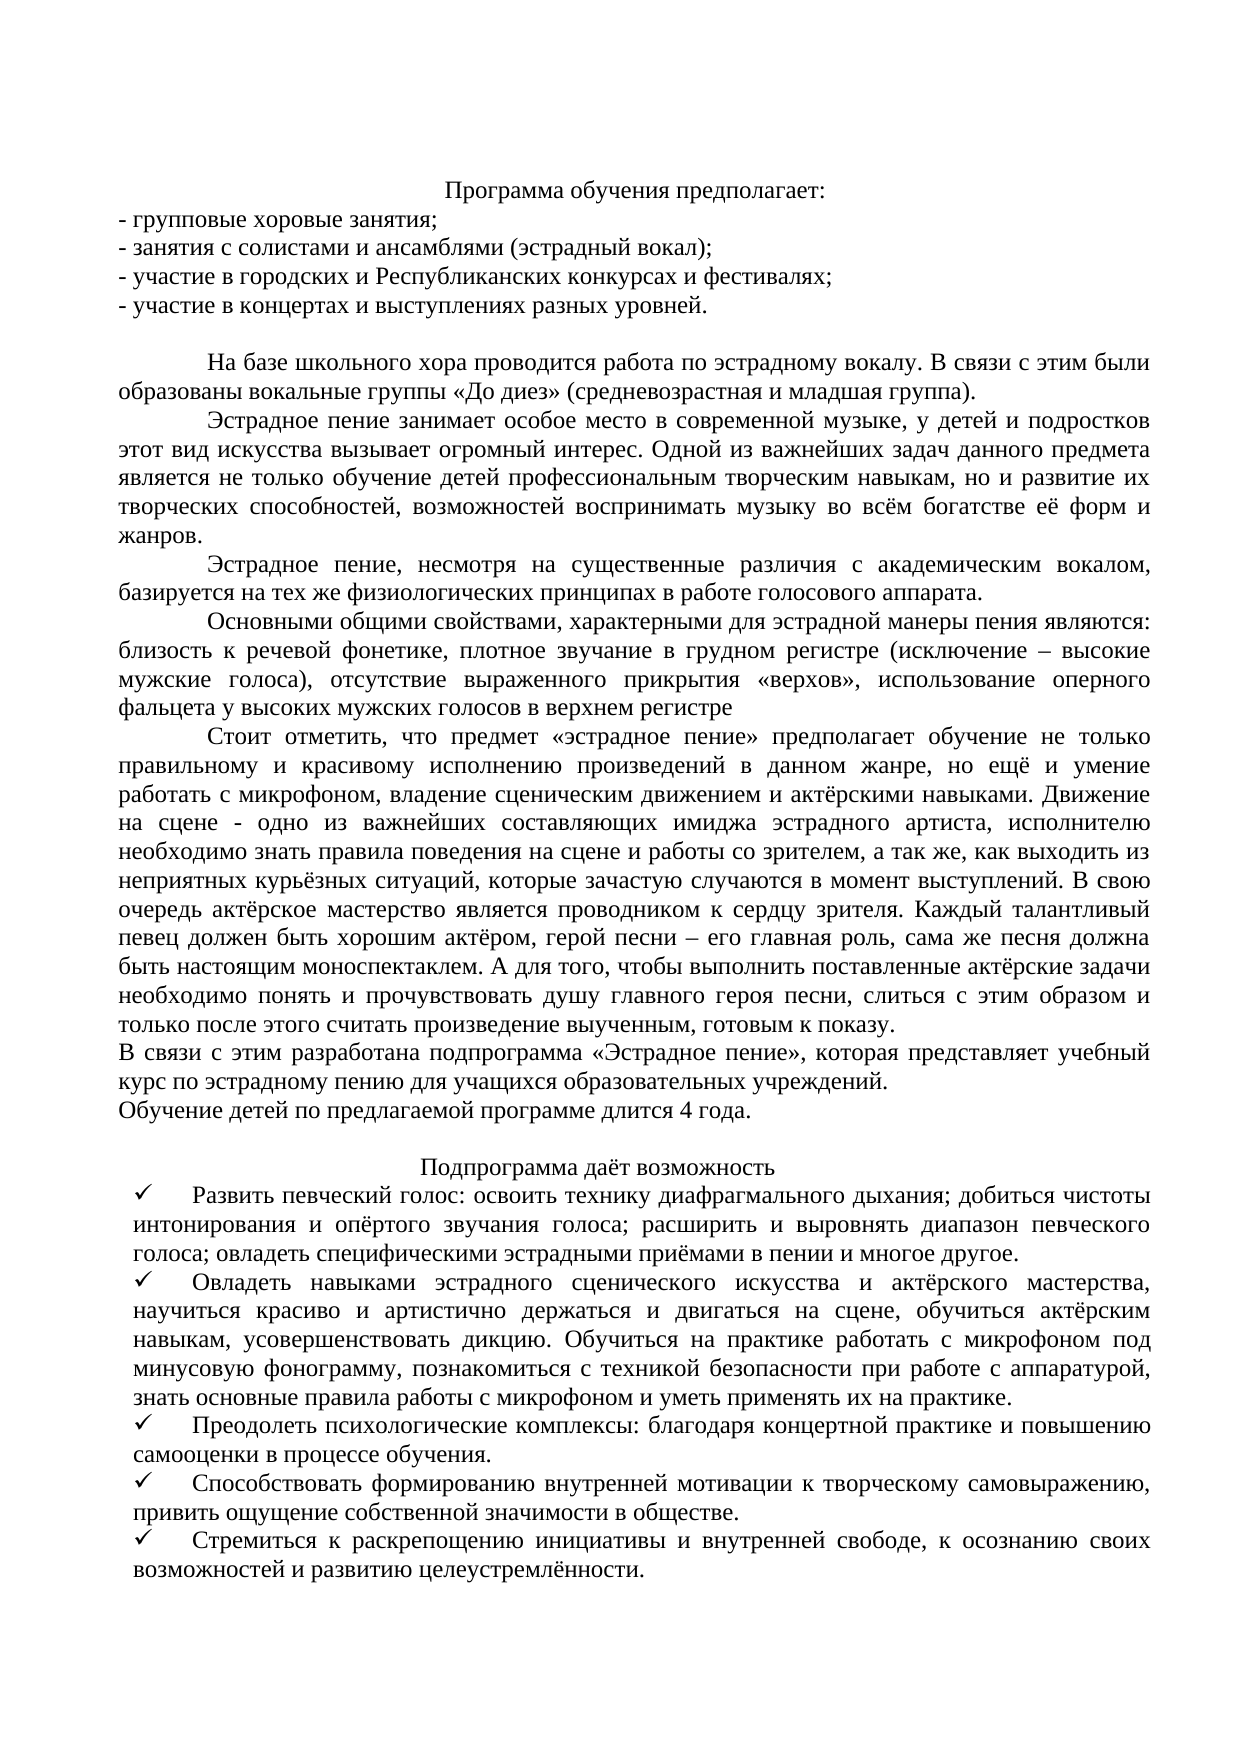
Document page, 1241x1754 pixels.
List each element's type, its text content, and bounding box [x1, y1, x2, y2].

text - занятия с солистами и ансамблями (эстрадный вокал); [118, 232, 1152, 261]
list Развить певческий голос: освоить технику диафрагмального дыхания; добиться чистоты интонирования и опёртого звучания голоса; расширить и выровнять диапазон певческого голоса; овладеть специфическими эстрадными приёмами в пении и многое другое. [133, 1180, 1152, 1267]
text - участие в городских и Республиканских конкурсах и фестивалях; [118, 261, 1152, 290]
text Стоит отметить, что предмет «эстрадное пение» предполагает обучение не только правильному и красивому исполнению произведений в данном жанре, но ещё и умение работать с микрофоном, владение сценическим движением и актёрскими навыками. Движение на сцене - одно из важнейших составляющих имиджа эстрадного артиста, исполнителю необходимо знать правила поведения на сцене и работы со зрителем, а так же, как выходить из неприятных курьёзных ситуаций, которые зачастую случаются в момент выступлений. В свою очередь актёрское мастерство является проводником к сердцу зрителя. Каждый талантливый певец должен быть хорошим актёром, герой песни – его главная роль, сама же песня должна быть настоящим моноспектаклем. А для того, чтобы выполнить поставленные актёрские задачи необходимо понять и прочувствовать душу главного героя песни, слиться с этим образом и только после этого считать произведение выученным, готовым к показу. [118, 721, 1152, 1037]
text Обучение детей по предлагаемой программе длится 4 года. [118, 1095, 1152, 1124]
text Эстрадное пение, несмотря на существенные различия с академическим вокалом, базируется на тех же физиологических принципах в работе голосового аппарата. [118, 549, 1152, 606]
text Эстрадное пение занимает особое место в современной музыке, у детей и подростков этот вид искусства вызывает огромный интерес. Одной из важнейших задач данного предмета является не только обучение детей профессиональным творческим навыкам, но и развитие их творческих способностей, возможностей воспринимать музыку во всём богатстве её форм и жанров. [118, 405, 1152, 549]
text Основными общими свойствами, характерными для эстрадной манеры пения являются: близость к речевой фонетике, плотное звучание в грудном регистре (исключение – высокие мужские голоса), отсутствие выраженного прикрытия «верхов», использование оперного фальцета у высоких мужских голосов в верхнем регистре [118, 606, 1152, 721]
list Стремиться к раскрепощению инициативы и внутренней свободе, к осознанию своих возможностей и развитию целеустремлённости. [133, 1525, 1152, 1583]
text - групповые хоровые занятия; [118, 204, 1152, 232]
text На базе школьного хора проводится работа по эстрадному вокалу. В связи с этим были образованы вокальные группы «До диез» (средневозрастная и младшая группа). [118, 347, 1152, 405]
list Преодолеть психологические комплексы: благодаря концертной практике и повышению самооценки в процессе обучения. [133, 1410, 1152, 1468]
text Программа обучения предполагает: [118, 175, 1152, 204]
text В связи с этим разработана подпрограмма «Эстрадное пение», которая представляет учебный курс по эстрадному пению для учащихся образовательных учреждений. [118, 1037, 1152, 1095]
list Овладеть навыками эстрадного сценического искусства и актёрского мастерства, научиться красиво и артистично держаться и двигаться на сцене, обучиться актёрским навыкам, усовершенствовать дикцию. Обучиться на практике работать с микрофоном под минусовую фонограмму, познакомиться с техникой безопасности при работе с аппаратурой, знать основные правила работы с микрофоном и уметь применять их на практике. [133, 1267, 1152, 1410]
text - участие в концертах и выступлениях разных уровней. [118, 290, 1152, 319]
text Подпрограмма даёт возможность [118, 1152, 1152, 1180]
list Способствовать формированию внутренней мотивации к творческому самовыражению, привить ощущение собственной значимости в обществе. [133, 1468, 1152, 1525]
